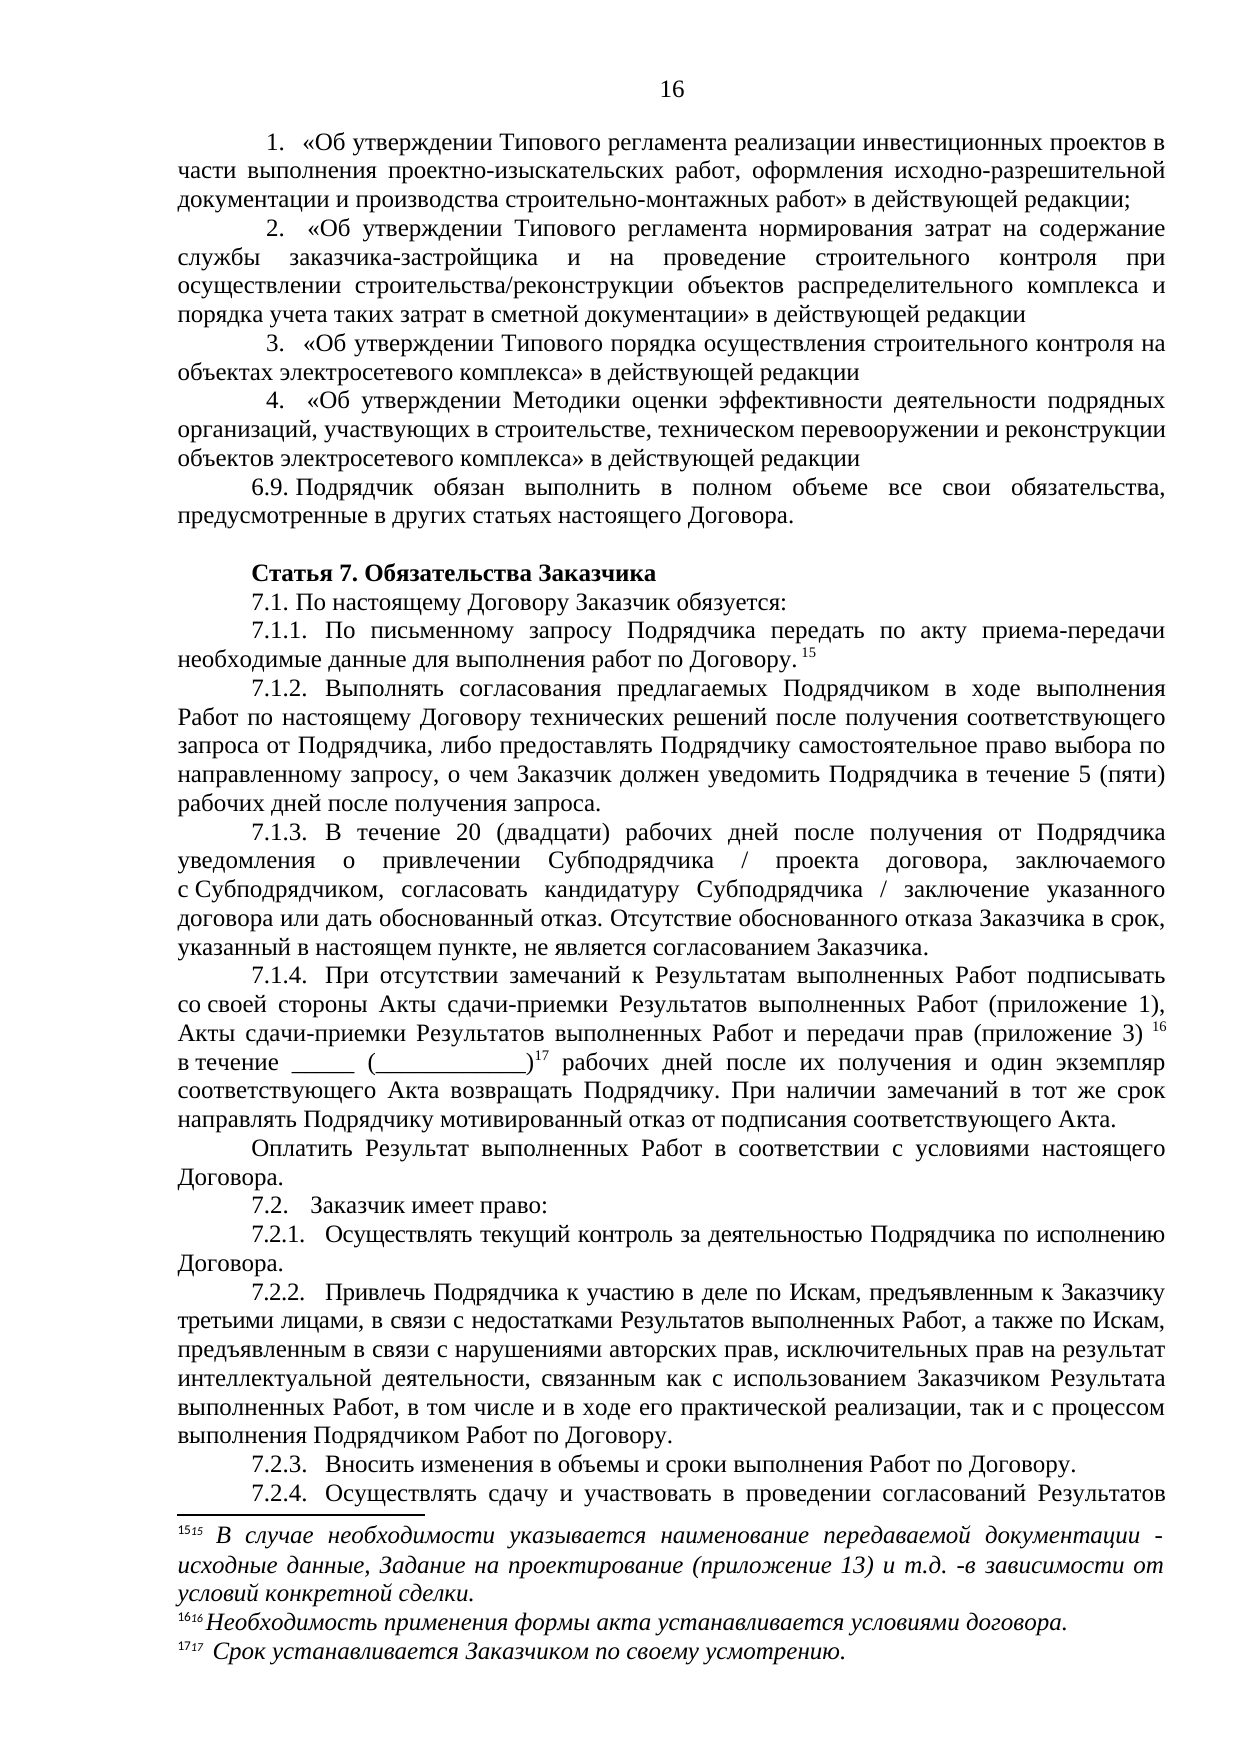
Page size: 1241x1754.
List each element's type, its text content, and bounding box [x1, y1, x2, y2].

text 6.9. Подрядчик обязан выполнить в полном объеме все свои обязательства, предусмотренные в других статьях настоящего Договора. [177, 472, 1166, 529]
text 7.1.2. Выполнять согласования предлагаемых Подрядчиком в ходе выполнения Работ по настоящему Договору технических решений после получения соответствующего запроса от Подрядчика, либо предоставлять Подрядчику самостоятельное право выбора по направленному запросу, о чем Заказчик должен уведомить Подрядчика в течение 5 (пяти) рабочих дней после получения запроса. [177, 673, 1166, 817]
text 7.1. По настоящему Договору Заказчик обязуется: [177, 587, 1166, 615]
list «Об утверждении Типового порядка осуществления строительного контроля на объектах электросетевого комплекса» в действующей редакции [177, 328, 1166, 385]
text 7.2. Заказчик имеет право: [177, 1190, 1166, 1219]
list «Об утверждении Типового регламента реализации инвестиционных проектов в части выполнения проектно-изыскательских работ, оформления исходно-разрешительной документации и производства строительно-монтажных работ» в действующей редакции; [177, 127, 1166, 213]
text 7.1.1. По письменному запросу Подрядчика передать по акту приема-передачи необходимые данные для выполнения работ по Договору. [177, 615, 1166, 673]
text 7.2.2. Привлечь Подрядчика к участию в деле по Искам, предъявленным к Заказчику третьими лицами, в связи с недостатками Результатов выполненных Работ, а также по Искам, предъявленным в связи с нарушениями авторских прав, исключительных прав на результат интеллектуальной деятельности, связанным как с использованием Заказчиком Результата выполненных Работ, в том числе и в ходе его практической реализации, так и с процессом выполнения Подрядчиком Работ по Договору. [177, 1277, 1166, 1449]
list «Об утверждении Методики оценки эффективности деятельности подрядных организаций, участвующих в строительстве, техническом перевооружении и реконструкции объектов электросетевого комплекса» в действующей редакции [177, 385, 1166, 472]
text 7.1.3. В течение 20 (двадцати) рабочих дней после получения от Подрядчика уведомления о привлечении Субподрядчика / проекта договора, заключаемого с Субподрядчиком, согласовать кандидатуру Субподрядчика / заключение указанного договора или дать обоснованный отказ. Отсутствие обоснованного отказа Заказчика в срок, указанный в настоящем пункте, не является согласованием Заказчика. [177, 817, 1166, 960]
text 7.1.4. При отсутствии замечаний к Результатам выполненных Работ подписывать со своей стороны Акты сдачи-приемки Результатов выполненных Работ (приложение 1), Акты сдачи-приемки Результатов выполненных Работ и передачи прав (приложение 3) в течение _____ (____________) рабочих дней после их получения и один экземпляр соответствующего Акта возвращать Подрядчику. При наличии замечаний в тот же срок направлять Подрядчику мотивированный отказ от подписания соответствующего Акта. [177, 960, 1166, 1133]
text 7.2.3. Вносить изменения в объемы и сроки выполнения Работ по Договору. [177, 1449, 1166, 1478]
text 7.2.1. Осуществлять текущий контроль за деятельностью Подрядчика по исполнению Договора. [177, 1219, 1166, 1277]
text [177, 1478, 1166, 1507]
text Статья 7. Обязательства Заказчика [177, 558, 1166, 587]
text Оплатить Результат выполненных Работ в соответствии с условиями настоящего Договора. [177, 1133, 1166, 1190]
list «Об утверждении Типового регламента нормирования затрат на содержание службы заказчика-застройщика и на проведение строительного контроля при осуществлении строительства/реконструкции объектов распределительного комплекса и порядка учета таких затрат в сметной документации» в действующей редакции [177, 213, 1166, 328]
